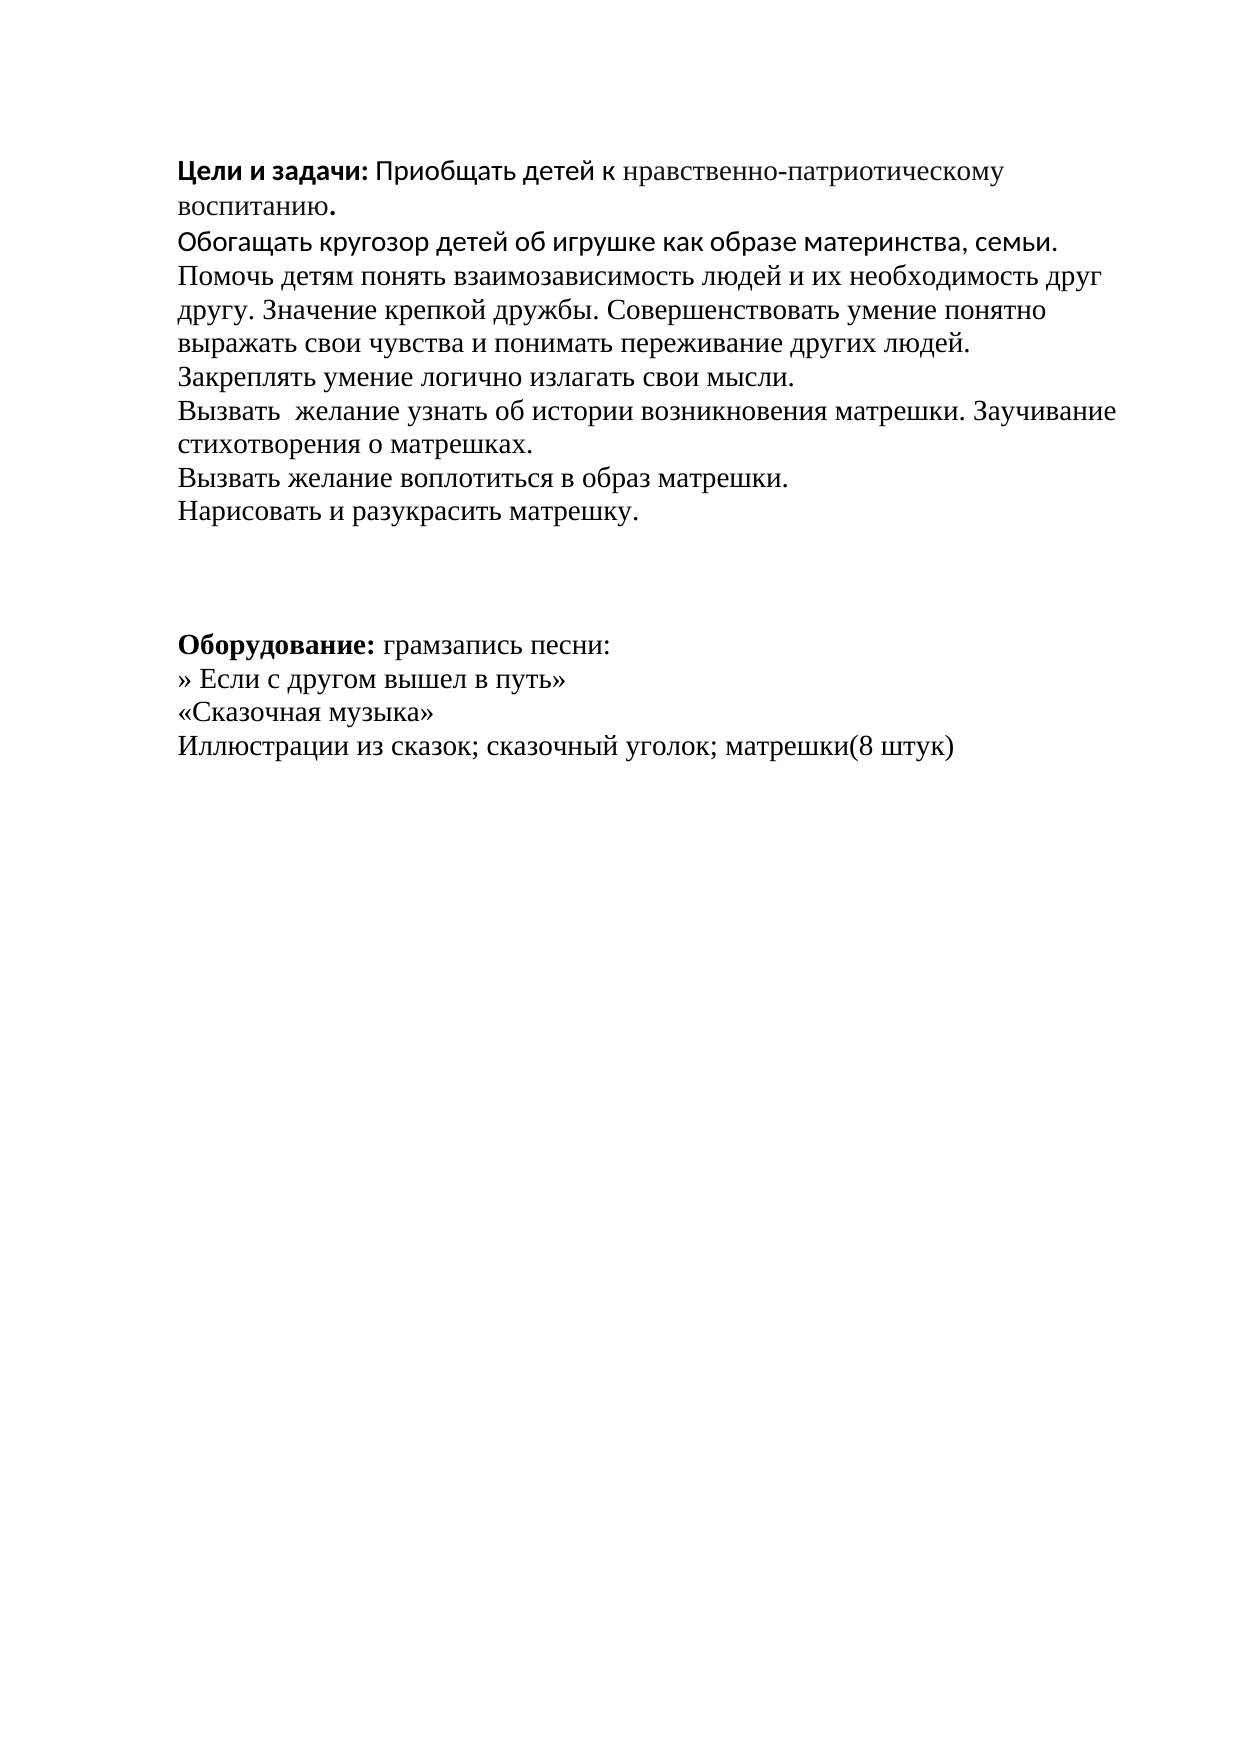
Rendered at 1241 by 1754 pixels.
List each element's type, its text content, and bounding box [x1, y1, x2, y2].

text Цели и задачи: Приобщать детей к нравственно-патриотическому воспитанию. [177, 152, 1152, 223]
text Иллюстрации из сказок; сказочный уголок; матрешки(8 штук) [177, 728, 1152, 762]
text Вызвать желание воплотиться в образ матрешки. [177, 460, 1152, 493]
text Нарисовать и разукрасить матрешку. [177, 493, 1152, 527]
text » Если с другом вышел в путь» [177, 661, 1152, 694]
text Обогащать кругозор детей об игрушке как образе материнства, семьи. [177, 223, 1152, 258]
text «Сказочная музыка» [177, 694, 1152, 728]
text Помочь детям понять взаимозависимость людей и их необходимость друг другу. Значение крепкой дружбы. Совершенствовать умение понятно выражать свои чувства и понимать переживание других людей. [177, 258, 1152, 359]
text Закреплять умение логично излагать свои мысли. [177, 359, 1152, 393]
text Оборудование: грамзапись песни: [177, 627, 1152, 661]
text Вызвать желание узнать об истории возникновения матрешки. Заучивание стихотворения о матрешках. [177, 393, 1152, 460]
